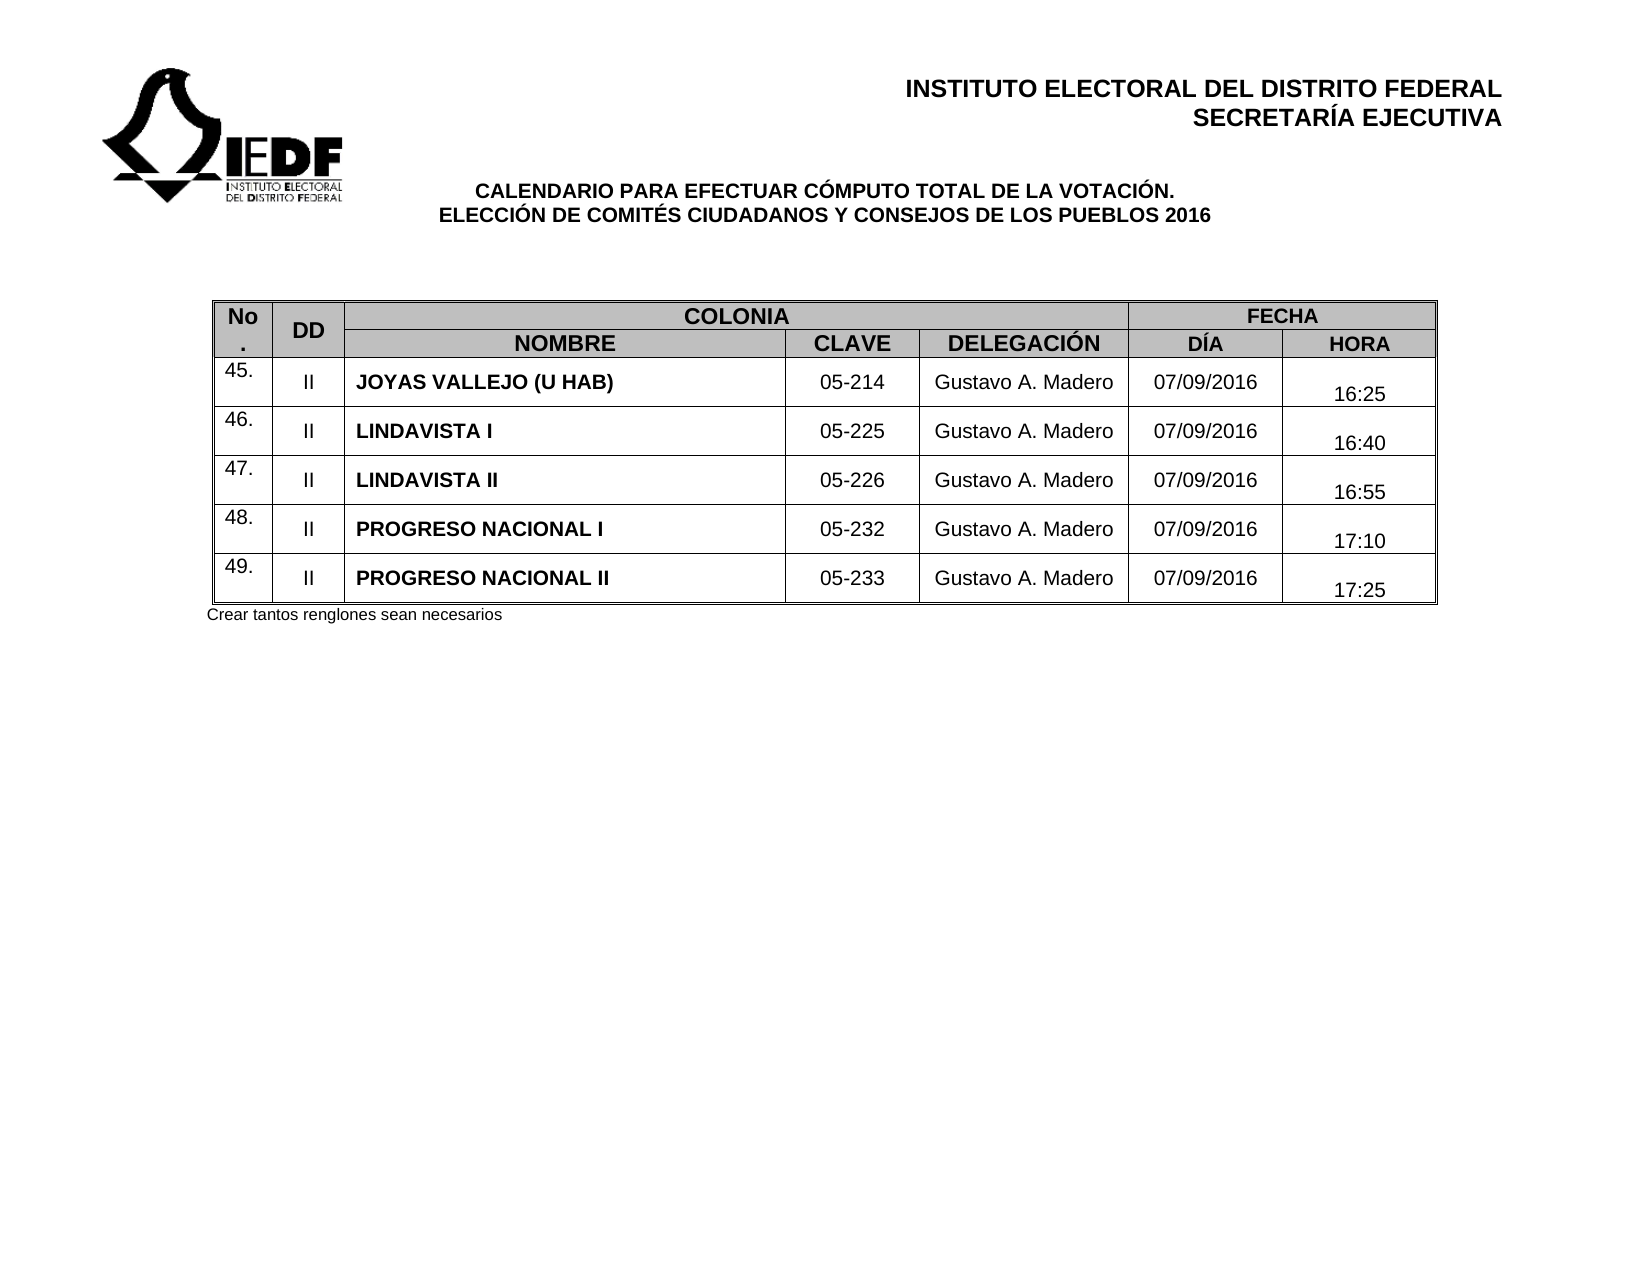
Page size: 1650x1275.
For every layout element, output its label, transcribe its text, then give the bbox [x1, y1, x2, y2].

table_cell DELEGACIÓN [920, 330, 1128, 357]
table_cell 05-232 [786, 505, 919, 553]
table_cell II [273, 407, 344, 455]
table_cell NOMBRE [345, 330, 785, 357]
picture [97, 66, 352, 213]
table_cell II [273, 505, 344, 553]
table_cell 05-225 [786, 407, 919, 455]
table_header No. [215, 303, 272, 357]
table_cell PROGRESO NACIONAL II [345, 554, 785, 602]
table_cell 05-226 [786, 456, 919, 504]
table_cell Gustavo A. Madero [920, 407, 1128, 455]
table_cell 16:55 [1283, 456, 1435, 504]
table_cell 16:25 [1283, 358, 1435, 406]
table_cell DÍA [1129, 330, 1282, 357]
table_cell 05-233 [786, 554, 919, 602]
table_cell [215, 505, 272, 553]
table_cell II [273, 554, 344, 602]
table_cell II [273, 358, 344, 406]
text Crear tantos renglones sean necesarios [148, 605, 1502, 624]
table_cell 07/09/2016 [1129, 505, 1282, 553]
table_cell LINDAVISTA I [345, 407, 785, 455]
table_cell 07/09/2016 [1129, 358, 1282, 406]
table_cell [215, 358, 272, 406]
table_cell Gustavo A. Madero [920, 358, 1128, 406]
table_cell CLAVE [786, 330, 919, 357]
table_cell II [273, 456, 344, 504]
table_cell [215, 554, 272, 602]
table_cell 16:40 [1283, 407, 1435, 455]
table_cell Gustavo A. Madero [920, 456, 1128, 504]
table_cell Gustavo A. Madero [920, 505, 1128, 553]
table_cell 07/09/2016 [1129, 407, 1282, 455]
table_cell 17:10 [1283, 505, 1435, 553]
table_cell JOYAS VALLEJO (U HAB) [345, 358, 785, 406]
table_header FECHA [1129, 303, 1435, 329]
table_cell LINDAVISTA II [345, 456, 785, 504]
table_cell PROGRESO NACIONAL I [345, 505, 785, 553]
table_cell 17:25 [1283, 554, 1435, 602]
table_header DD [273, 303, 344, 357]
table_cell [215, 407, 272, 455]
table_cell HORA [1283, 330, 1435, 357]
table_cell 07/09/2016 [1129, 456, 1282, 504]
table_cell 07/09/2016 [1129, 554, 1282, 602]
table_cell [215, 456, 272, 504]
table_header COLONIA [345, 303, 1128, 329]
table_cell 05-214 [786, 358, 919, 406]
table_cell Gustavo A. Madero [920, 554, 1128, 602]
